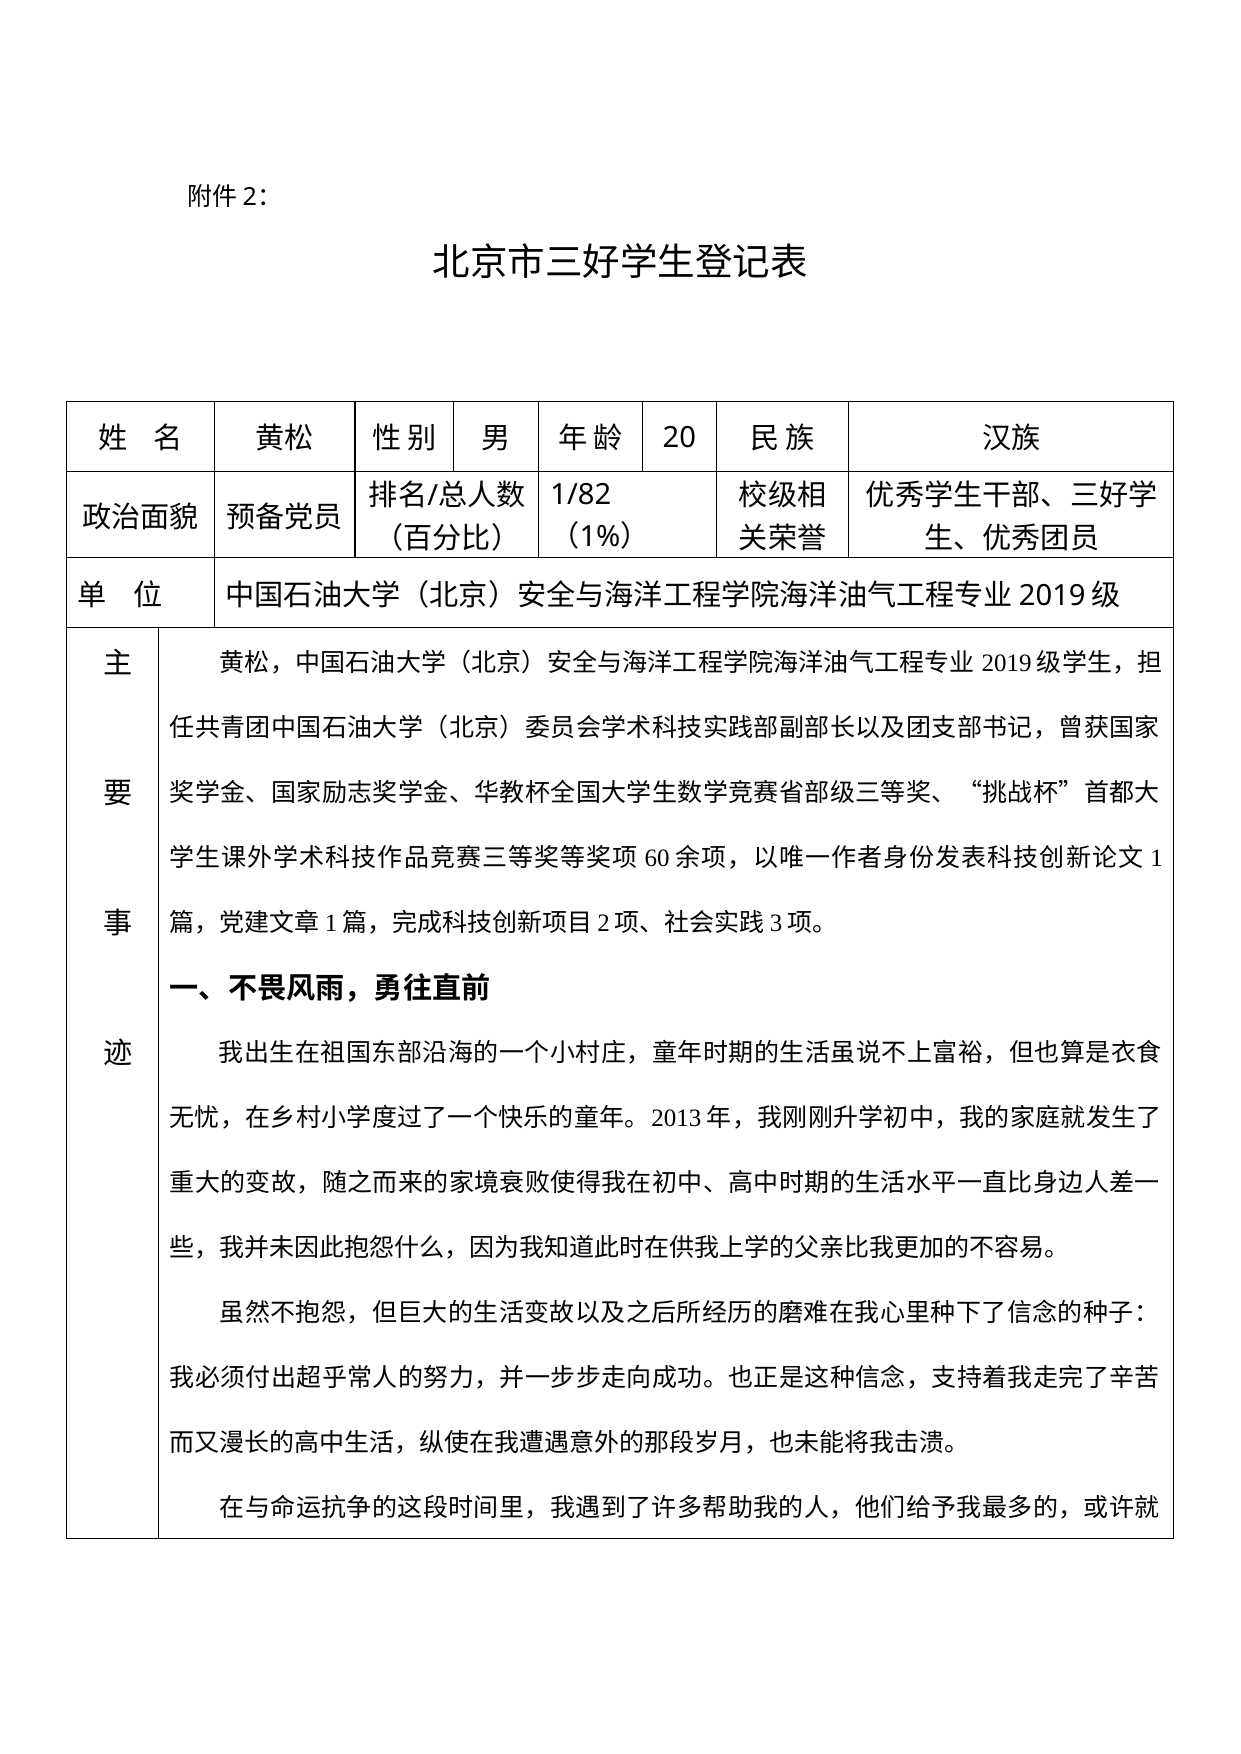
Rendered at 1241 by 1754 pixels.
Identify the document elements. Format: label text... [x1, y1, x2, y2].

table_cell 中国石油大学（北京）安全与海洋工程学院海洋油气工程专业2019级 [215, 558, 1173, 627]
table_header 汉族 [849, 402, 1173, 471]
table_cell 预备党员 [215, 472, 354, 557]
table_header 姓 名 [67, 402, 214, 471]
text 附件2： [187, 162, 1053, 227]
table_header 年 龄 [539, 402, 642, 471]
table_cell 1/82 （1%） [539, 472, 716, 557]
table_cell 优秀学生干部、三好学生、优秀团员 [849, 472, 1173, 557]
table_cell 校级相关荣誉 [717, 472, 848, 557]
table_cell 政治面貌 [67, 472, 214, 557]
table_header 民 族 [717, 402, 848, 471]
table_header 20 [643, 402, 716, 471]
table_header 男 [454, 402, 538, 471]
table_cell 主 要 事 迹 [67, 628, 158, 1538]
text 北京市三好学生登记表 [187, 227, 1053, 292]
table_cell 单 位 [67, 558, 214, 627]
table_header 性 别 [356, 402, 453, 471]
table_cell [159, 628, 1173, 1538]
table_cell 排名/总人数（百分比） [356, 472, 538, 557]
table_header 黄松 [215, 402, 354, 471]
